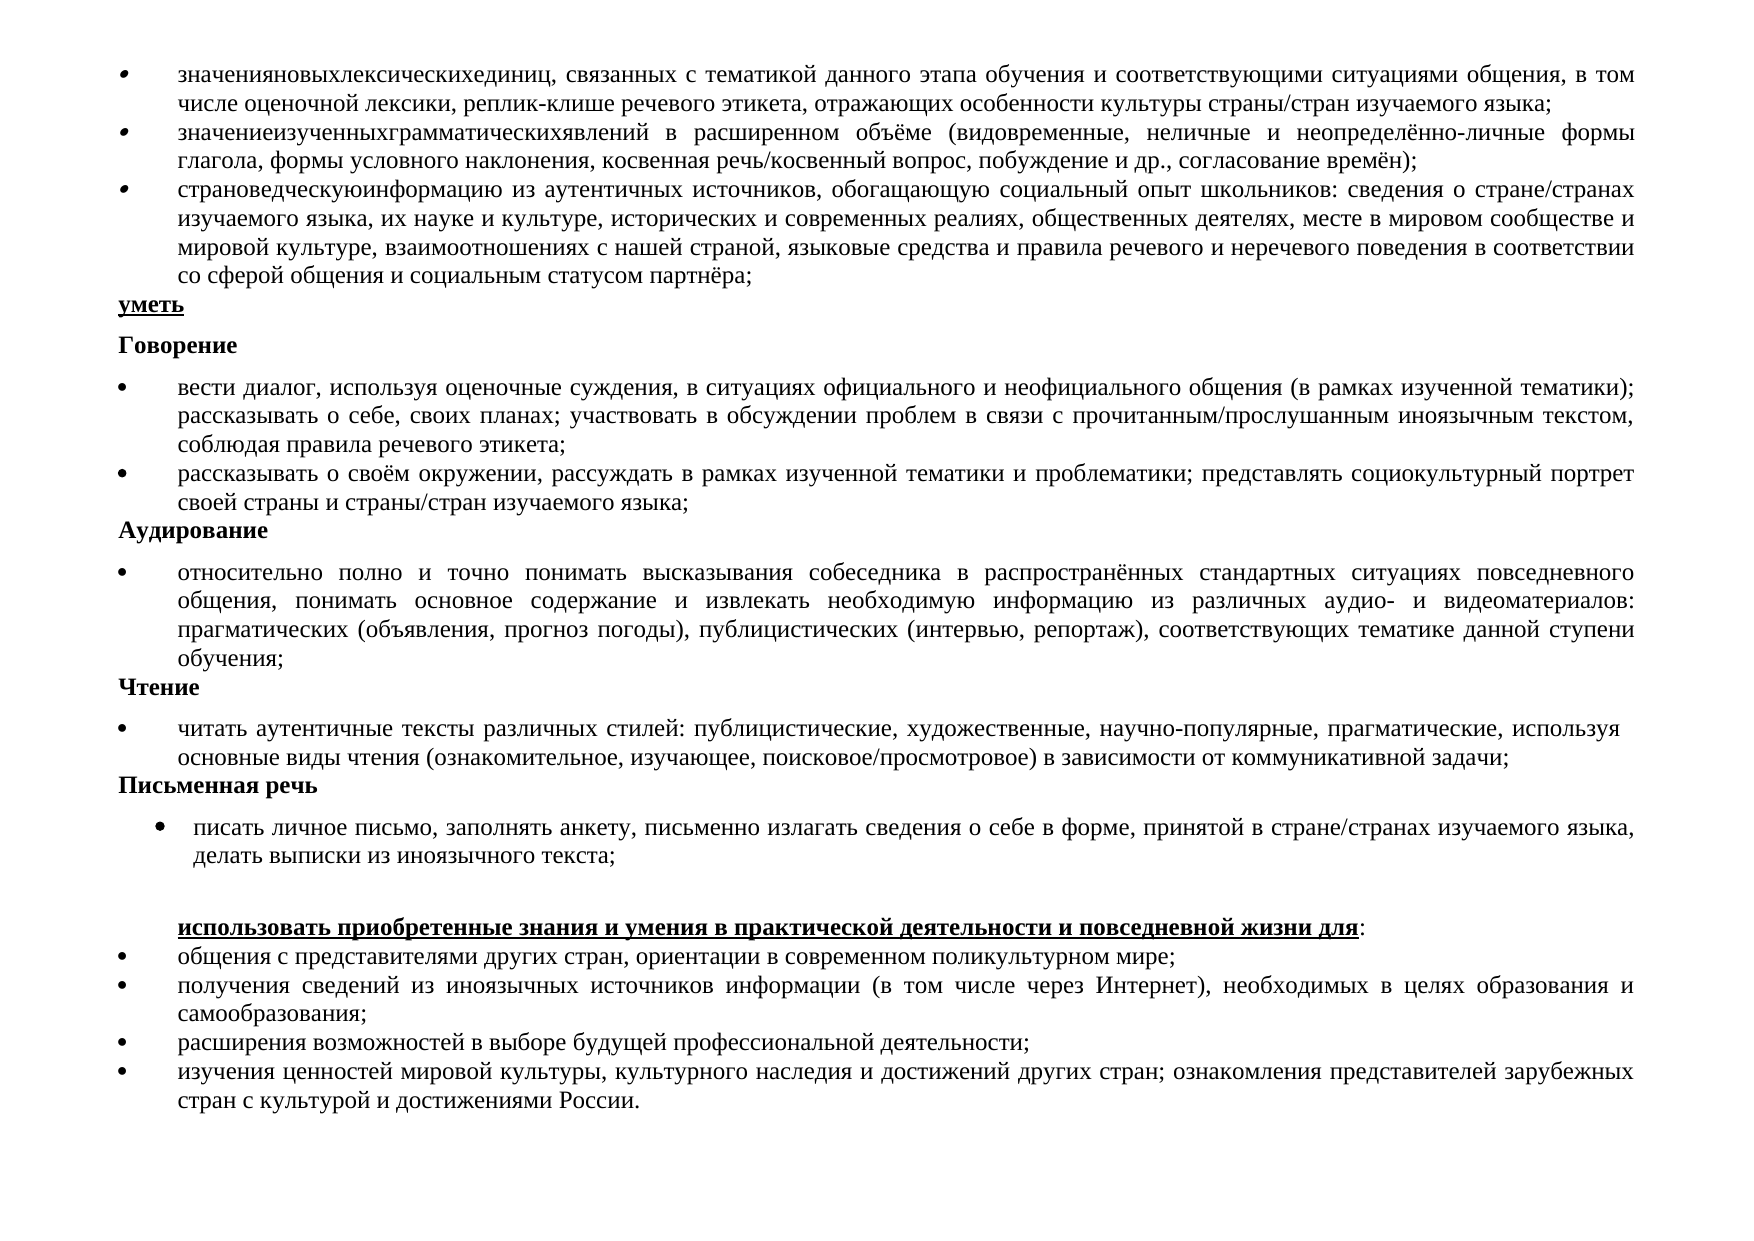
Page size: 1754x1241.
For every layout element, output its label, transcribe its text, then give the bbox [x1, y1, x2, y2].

list относительно полно и точно понимать высказывания собеседника в распространённых стандартных ситуациях повседневного общения, понимать основное содержание и извлекать необходимую информацию из различных аудио- и видеоматериалов: прагматических (объявления, прогноз погоды), публицистических (интервью, репортаж), соответствующих тематике данной ступени обучения; [118, 557, 1636, 672]
text Письменная речь [118, 770, 1636, 799]
list значениеизученныхграмматическихявлений в расширенном объёме (видовременные, неличные и неопределённо-личные формы глагола, формы условного наклонения, косвенная речь/косвенный вопрос, побуждение и др., согласование времён); [118, 117, 1636, 174]
list страноведческуюинформацию из аутентичных источников, обогащающую социальный опыт школьников: сведения о стране/странах изучаемого языка, их науке и культуре, исторических и современных реалиях, общественных деятелях, месте в мировом сообществе и мировой культуре, взаимоотношениях с нашей страной, языковые средства и правила речевого и неречевого поведения в соответствии со сферой общения и социальным статусом партнёра; [118, 174, 1636, 289]
text Аудирование [118, 515, 1636, 544]
list получения сведений из иноязычных источников информации (в том числе через Интернет), необходимых в целях образования и самообразования; [118, 970, 1636, 1027]
list значенияновыхлексическихединиц, связанных с тематикой данного этапа обучения и соответствующими ситуациями общения, в том числе оценочной лексики, реплик-клише речевого этикета, отражающих особенности культуры страны/стран изучаемого языка; [118, 59, 1636, 117]
list вести диалог, используя оценочные суждения, в ситуациях официального и неофициального общения (в рамках изученной тематики); рассказывать о себе, своих планах; участвовать в обсуждении проблем в связи с прочитанным/прослушанным иноязычным текстом, соблюдая правила речевого этикета; [118, 372, 1636, 458]
list общения с представителями других стран, ориентации в современном поликультурном мире; [118, 941, 1636, 970]
list читать аутентичные тексты различных стилей: публицистические, художественные, научно-популярные, прагматические, используя основные виды чтения (ознакомительное, изучающее, поисковое/просмотровое) в зависимости от коммуникативной задачи; [118, 713, 1621, 770]
text Чтение [118, 672, 1636, 700]
text уметь [118, 289, 1636, 318]
list рассказывать о своём окружении, рассуждать в рамках изученной тематики и проблематики; представлять социокультурный портрет своей страны и страны/стран изучаемого языка; [118, 458, 1636, 515]
list писать личное письмо, заполнять анкету, письменно излагать сведения о себе в форме, принятой в стране/странах изучаемого языка, делать выписки из иноязычного текста; [156, 812, 1636, 869]
text использовать приобретенные знания и умения в практической деятельности и повседневной жизни для: [177, 912, 1636, 941]
list изучения ценностей мировой культуры, культурного наследия и достижений других стран; ознакомления представителей зарубежных стран с культурой и достижениями России. [118, 1056, 1636, 1113]
text Говорение [118, 330, 1636, 359]
list расширения возможностей в выборе будущей профессиональной деятельности; [118, 1027, 1636, 1056]
